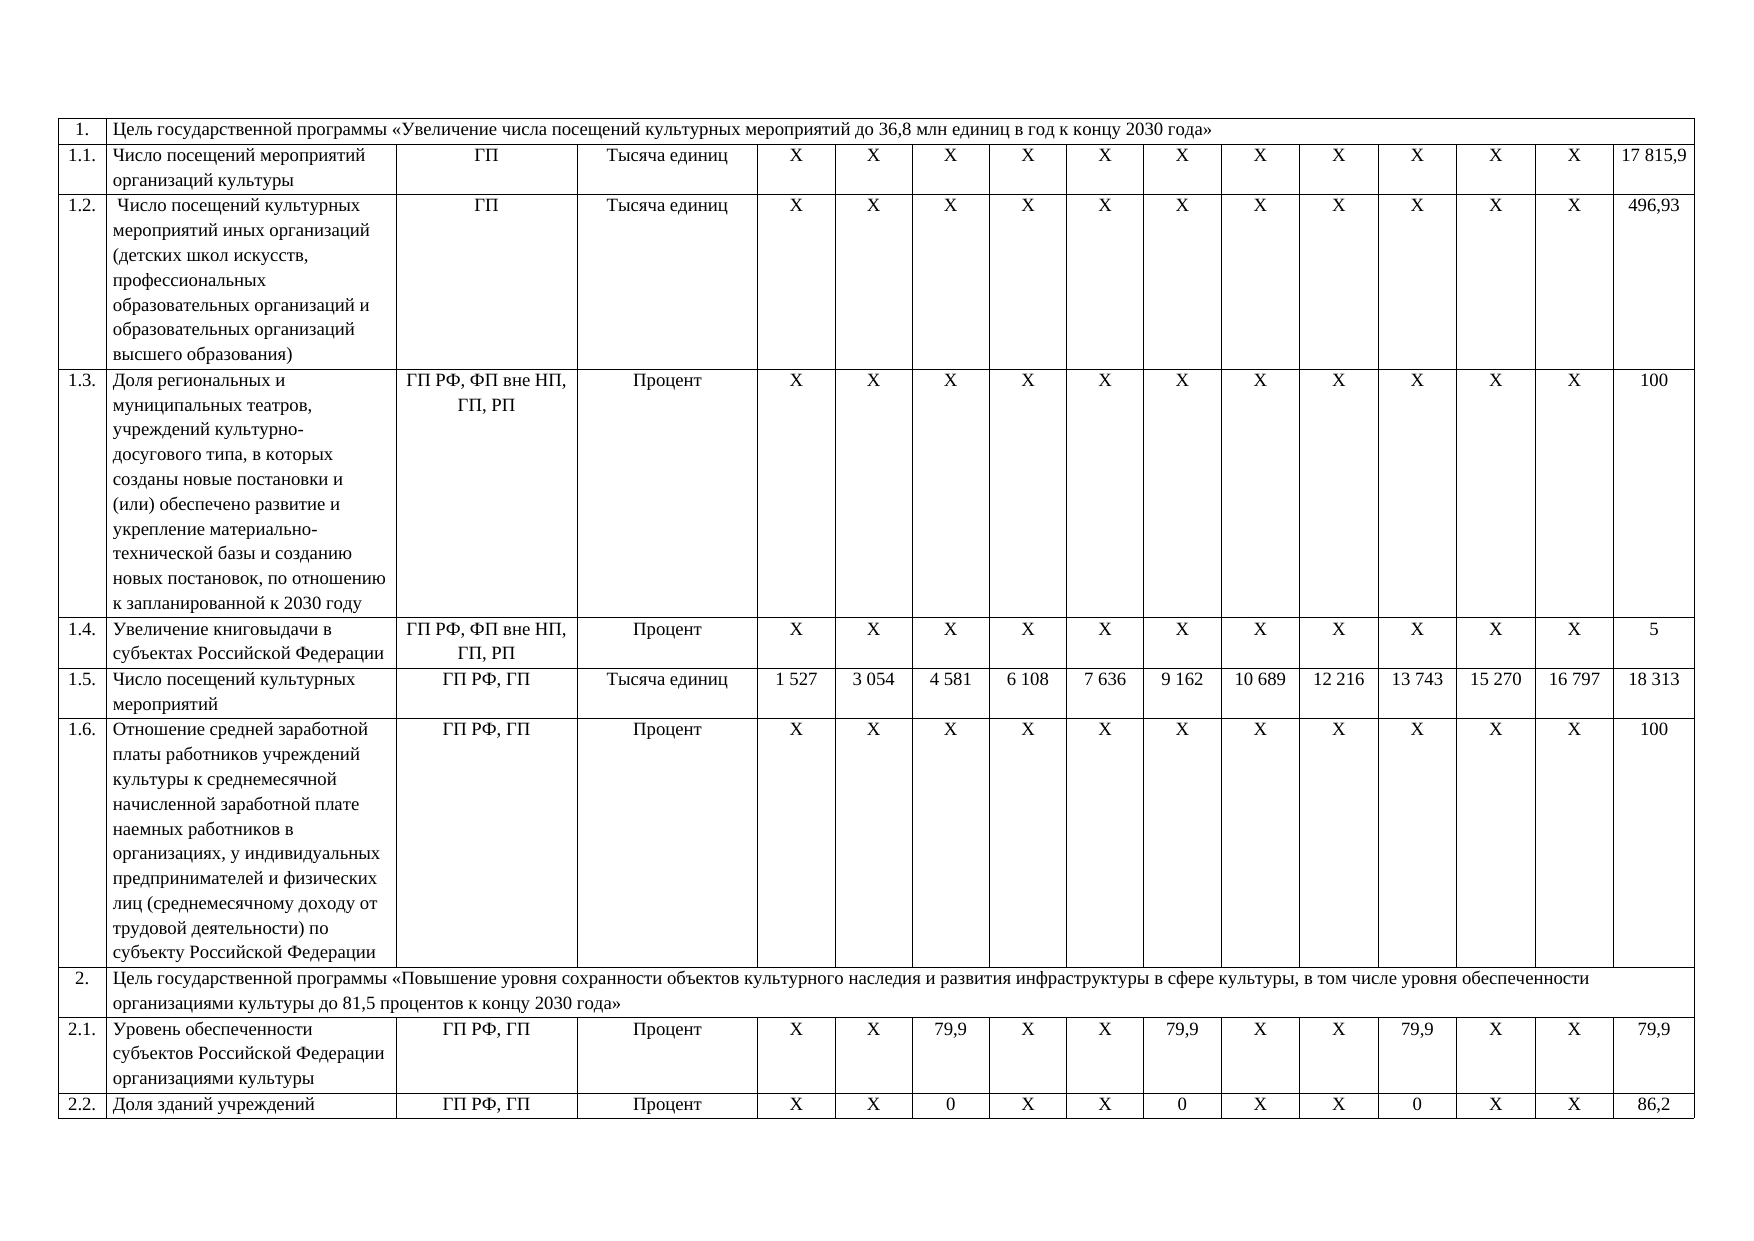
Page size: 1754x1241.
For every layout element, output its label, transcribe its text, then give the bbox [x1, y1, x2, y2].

table_cell ГП [397, 195, 577, 368]
table_cell X [1379, 195, 1456, 368]
table_cell X [836, 1018, 912, 1092]
table_cell X [1379, 145, 1456, 194]
table_cell 9 162 [1144, 669, 1221, 718]
table_cell 1.3. [59, 370, 106, 617]
table_cell X [1067, 1094, 1143, 1118]
table_cell X [1536, 1018, 1613, 1092]
table_cell X [1222, 145, 1299, 194]
table_cell 2.2. [59, 1094, 106, 1118]
table_cell Процент [578, 1094, 757, 1118]
table_cell 1.5. [59, 669, 106, 718]
table_cell X [913, 145, 989, 194]
table_cell X [990, 145, 1066, 194]
table_cell X [1457, 618, 1535, 668]
table_cell 4 581 [913, 669, 989, 718]
table_cell X [1457, 195, 1535, 368]
table_cell Тысяча единиц [578, 669, 757, 718]
table_cell 79,9 [1144, 1018, 1221, 1092]
table_cell 1.1. [59, 145, 106, 194]
table_cell Число посещений культурных мероприятий [107, 669, 396, 718]
table_cell ГП РФ, ГП [397, 669, 577, 718]
table_cell X [1222, 719, 1299, 967]
table_cell X [1536, 195, 1613, 368]
table_cell Тысяча единиц [578, 195, 757, 368]
table_cell X [836, 1094, 912, 1118]
table_cell X [758, 1094, 835, 1118]
table_cell X [758, 618, 835, 668]
table_cell 79,9 [913, 1018, 989, 1092]
table_cell ГП РФ, ГП [397, 1094, 577, 1118]
table_cell 18 313 [1614, 669, 1694, 718]
table_cell Процент [578, 1018, 757, 1092]
table_cell Число посещений культурных мероприятий иных организаций (детских школ искусств, профессиональных образовательных организаций и образовательных организаций высшего образования) [107, 195, 396, 368]
table_cell X [1300, 370, 1378, 617]
table_cell ГП РФ, ГП [397, 1018, 577, 1092]
table_cell X [1457, 1094, 1535, 1118]
table_cell 0 [1379, 1094, 1456, 1118]
table_cell X [1457, 370, 1535, 617]
table_cell 15 270 [1457, 669, 1535, 718]
table_cell X [1222, 370, 1299, 617]
table_cell X [1379, 370, 1456, 617]
table_cell 86,2 [1614, 1094, 1694, 1118]
table_cell 13 743 [1379, 669, 1456, 718]
table_cell X [913, 370, 989, 617]
table_cell Уровень обеспеченности субъектов Российской Федерации организациями культуры [107, 1018, 396, 1092]
table_cell X [758, 195, 835, 368]
table_cell X [1300, 1018, 1378, 1092]
table_cell X [990, 1018, 1066, 1092]
table_cell X [758, 719, 835, 967]
table_cell 1.6. [59, 719, 106, 967]
table_cell X [1144, 145, 1221, 194]
table_cell 10 689 [1222, 669, 1299, 718]
table_cell Цель государственной программы «Повышение уровня сохранности объектов культурного наследия и развития инфраструктуры в сфере культуры, в том числе уровня обеспеченности организациями культуры до 81,5 процентов к концу 2030 года» [107, 968, 1694, 1017]
table_cell X [1536, 145, 1613, 194]
table_cell ГП [397, 145, 577, 194]
table_cell 2. [59, 968, 106, 1017]
table_cell 100 [1614, 370, 1694, 617]
table_cell 1 527 [758, 669, 835, 718]
table_cell X [836, 719, 912, 967]
table_cell X [1222, 1018, 1299, 1092]
table_cell X [1067, 719, 1143, 967]
table_cell 1.4. [59, 618, 106, 668]
table_cell X [913, 195, 989, 368]
table_cell 0 [913, 1094, 989, 1118]
table_cell X [1144, 719, 1221, 967]
table_cell 100 [1614, 719, 1694, 967]
table_cell 496,93 [1614, 195, 1694, 368]
table_cell 17 815,9 [1614, 145, 1694, 194]
table_cell Доля региональных и муниципальных театров, учреждений культурно-досугового типа, в которых созданы новые постановки и (или) обеспечено развитие и укрепление материально-технической базы и созданию новых постановок, по отношению к запланированной к 2030 году [107, 370, 396, 617]
table_cell 79,9 [1614, 1018, 1694, 1092]
table_cell X [913, 618, 989, 668]
table_cell X [1144, 618, 1221, 668]
table_cell X [758, 145, 835, 194]
table_cell X [1067, 195, 1143, 368]
table_cell 5 [1614, 618, 1694, 668]
table_cell X [836, 370, 912, 617]
table_cell 3 054 [836, 669, 912, 718]
table_cell X [1144, 370, 1221, 617]
table_cell X [990, 719, 1066, 967]
table_cell X [990, 1094, 1066, 1118]
table_cell X [1379, 618, 1456, 668]
table_cell X [1300, 195, 1378, 368]
table_cell X [913, 719, 989, 967]
table_cell 12 216 [1300, 669, 1378, 718]
table_cell X [1536, 1094, 1613, 1118]
table_cell X [990, 370, 1066, 617]
table_cell ГП РФ, ГП [397, 719, 577, 967]
table_cell X [1222, 1094, 1299, 1118]
table_cell X [1536, 618, 1613, 668]
table_cell X [836, 618, 912, 668]
table_cell 1. [59, 119, 106, 144]
table_cell Процент [578, 719, 757, 967]
table_cell 1.2. [59, 195, 106, 368]
table_cell X [1457, 1018, 1535, 1092]
table_cell X [1222, 618, 1299, 668]
table_cell X [1067, 618, 1143, 668]
table_cell X [1300, 145, 1378, 194]
table_cell X [1457, 145, 1535, 194]
table_cell Тысяча единиц [578, 145, 757, 194]
table_cell X [1536, 370, 1613, 617]
table_cell ГП РФ, ФП вне НП, ГП, РП [397, 618, 577, 668]
table_cell X [836, 145, 912, 194]
table_cell Процент [578, 370, 757, 617]
table_cell X [1300, 1094, 1378, 1118]
table_cell X [1379, 719, 1456, 967]
table_cell 79,9 [1379, 1018, 1456, 1092]
table_cell X [1067, 145, 1143, 194]
table_cell Отношение средней заработной платы работников учреждений культуры к среднемесячной начисленной заработной плате наемных работников в организациях, у индивидуальных предпринимателей и физических лиц (среднемесячному доходу от трудовой деятельности) по субъекту Российской Федерации [107, 719, 396, 967]
table_cell X [1536, 719, 1613, 967]
table_cell X [990, 195, 1066, 368]
table_cell X [1300, 719, 1378, 967]
table_cell 16 797 [1536, 669, 1613, 718]
table_cell X [1457, 719, 1535, 967]
table_cell Число посещений мероприятий организаций культуры [107, 145, 396, 194]
table_cell 0 [1144, 1094, 1221, 1118]
table_cell X [758, 370, 835, 617]
table_cell Увеличение книговыдачи в субъектах Российской Федерации [107, 618, 396, 668]
table_cell 7 636 [1067, 669, 1143, 718]
table_cell X [758, 1018, 835, 1092]
table_cell X [1067, 1018, 1143, 1092]
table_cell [107, 1094, 396, 1118]
table_cell X [836, 195, 912, 368]
table_cell X [1300, 618, 1378, 668]
table_cell X [1144, 195, 1221, 368]
table_cell X [1222, 195, 1299, 368]
table_cell Процент [578, 618, 757, 668]
table_cell 6 108 [990, 669, 1066, 718]
table_cell ГП РФ, ФП вне НП, ГП, РП [397, 370, 577, 617]
table_cell 2.1. [59, 1018, 106, 1092]
table_cell X [990, 618, 1066, 668]
table_cell Цель государственной программы «Увеличение числа посещений культурных мероприятий до 36,8 млн единиц в год к концу 2030 года» [107, 119, 1694, 144]
table_cell X [1067, 370, 1143, 617]
